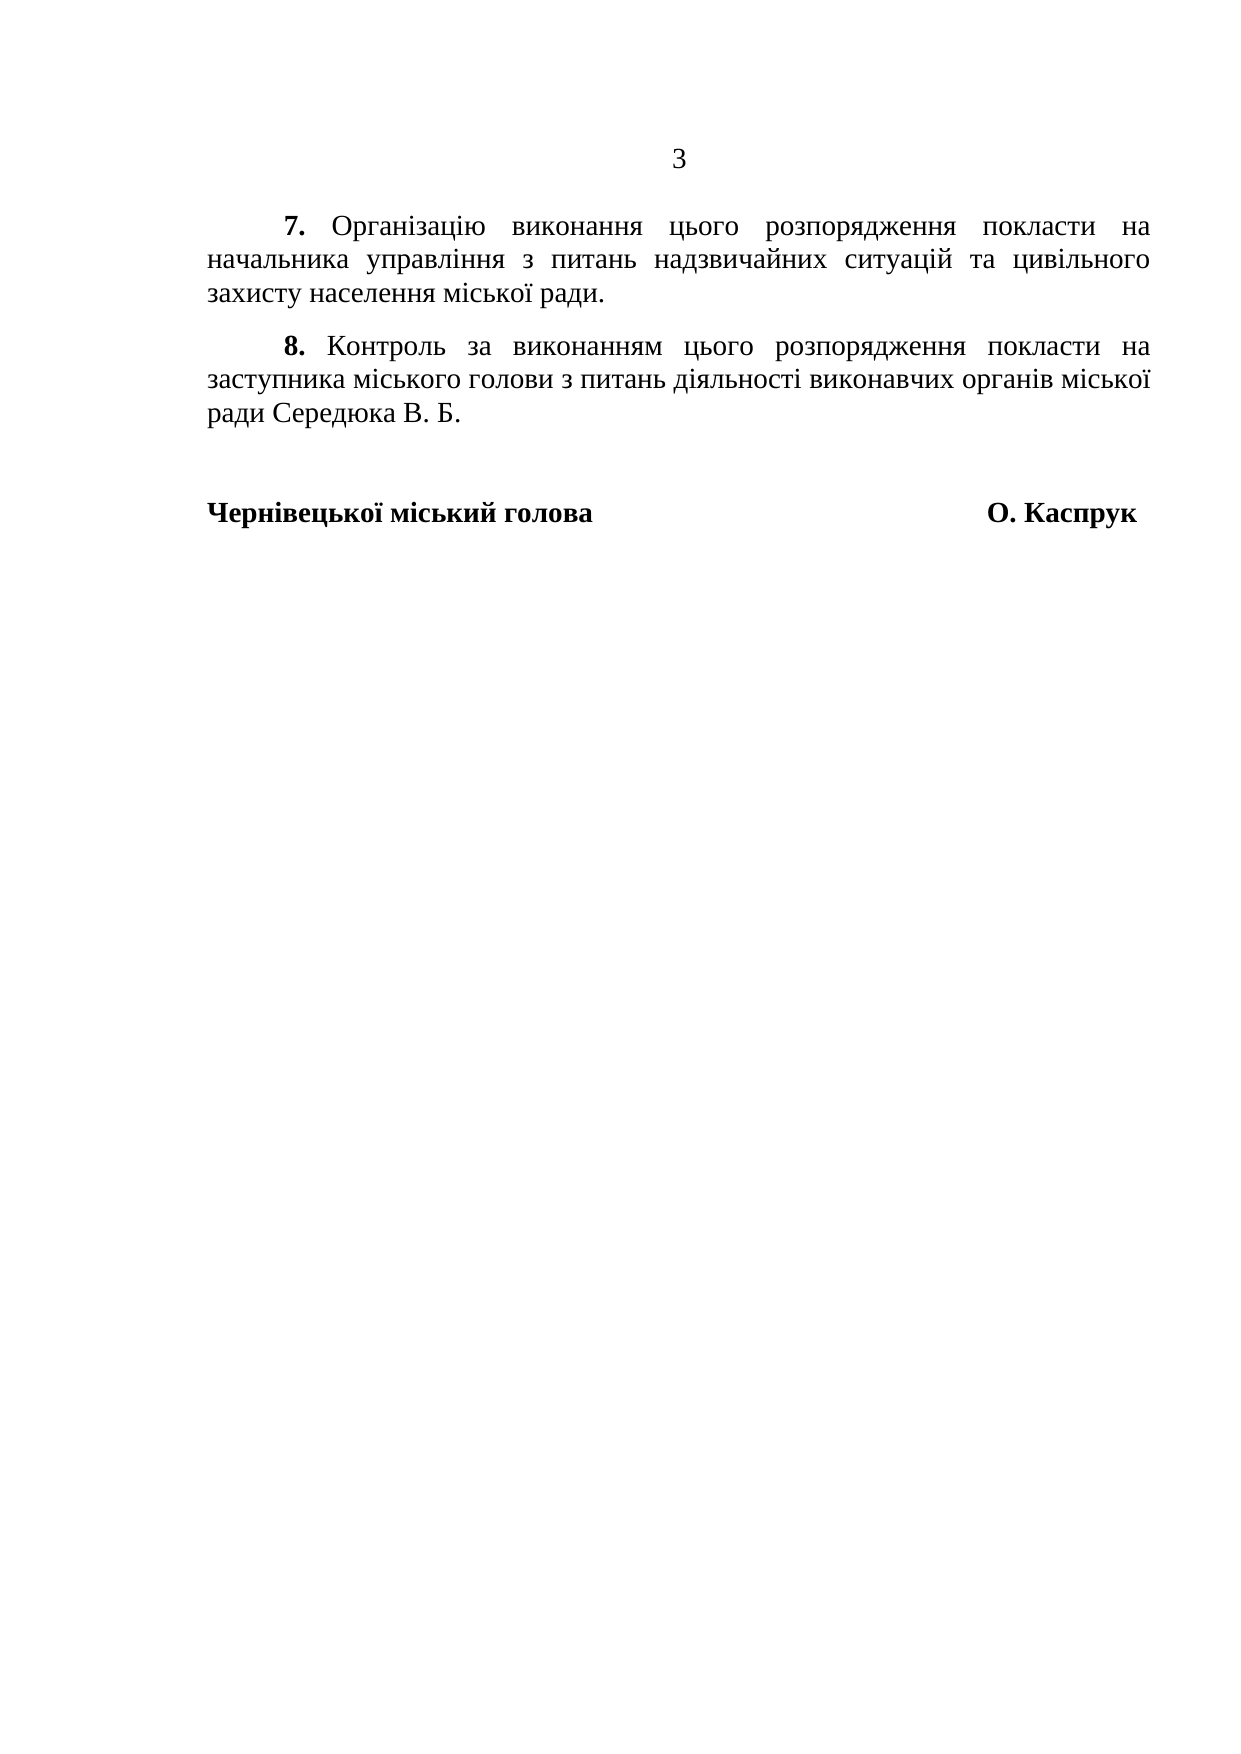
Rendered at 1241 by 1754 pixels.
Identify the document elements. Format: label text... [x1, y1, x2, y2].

text 8. Контроль за виконанням цього розпорядження покласти на заступника міського голови з питань діяльності виконавчих органів міської ради Середюка В. Б. [207, 328, 1152, 428]
text Чернівецької міський голова О. Каспрук [207, 496, 1152, 529]
text 7. Організацію виконання цього розпорядження покласти на начальника управління з питань надзвичайних ситуацій та цивільного захисту населення міської ради. [207, 208, 1152, 309]
text 3 [207, 141, 1152, 174]
